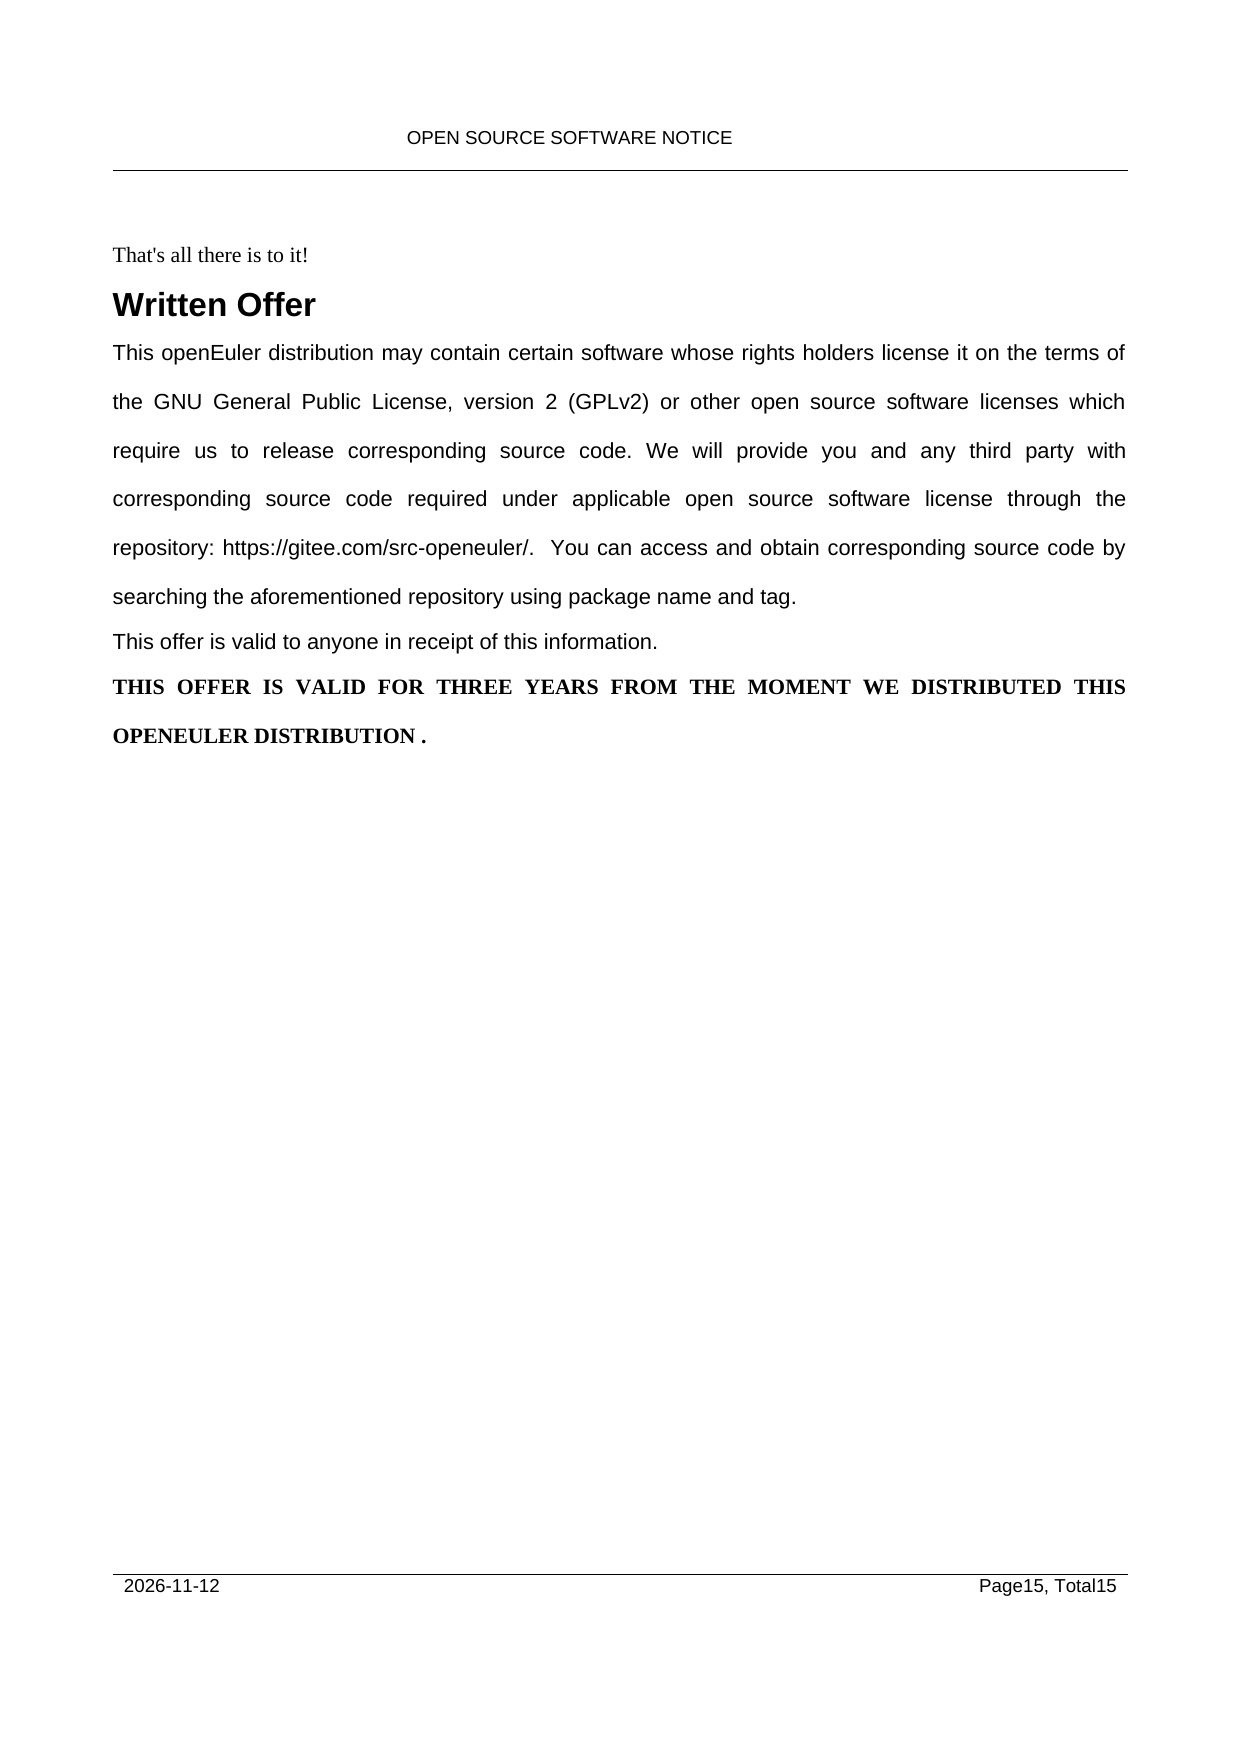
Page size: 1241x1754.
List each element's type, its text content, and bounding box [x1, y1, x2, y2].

text Written Offer [112, 271, 1128, 336]
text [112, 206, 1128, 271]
text THIS OFFER IS VALID FOR THREE YEARS FROM THE MOMENT WE DISTRIBUTED THIS OPENEULER DISTRIBUTION . [112, 670, 1128, 752]
text This openEuler distribution may contain certain software whose rights holders license it on the terms of the GNU General Public License, version 2 (GPLv2) or other open source software licenses which require us to release corresponding source code. We will provide you and any third party with corresponding source code required under applicable open source software license through the repository: https://gitee.com/src-openeuler/. You can access and obtain corresponding source code by searching the aforementioned repository using package name and tag. [112, 336, 1128, 613]
text This offer is valid to anyone in receipt of this information. [112, 625, 1128, 658]
